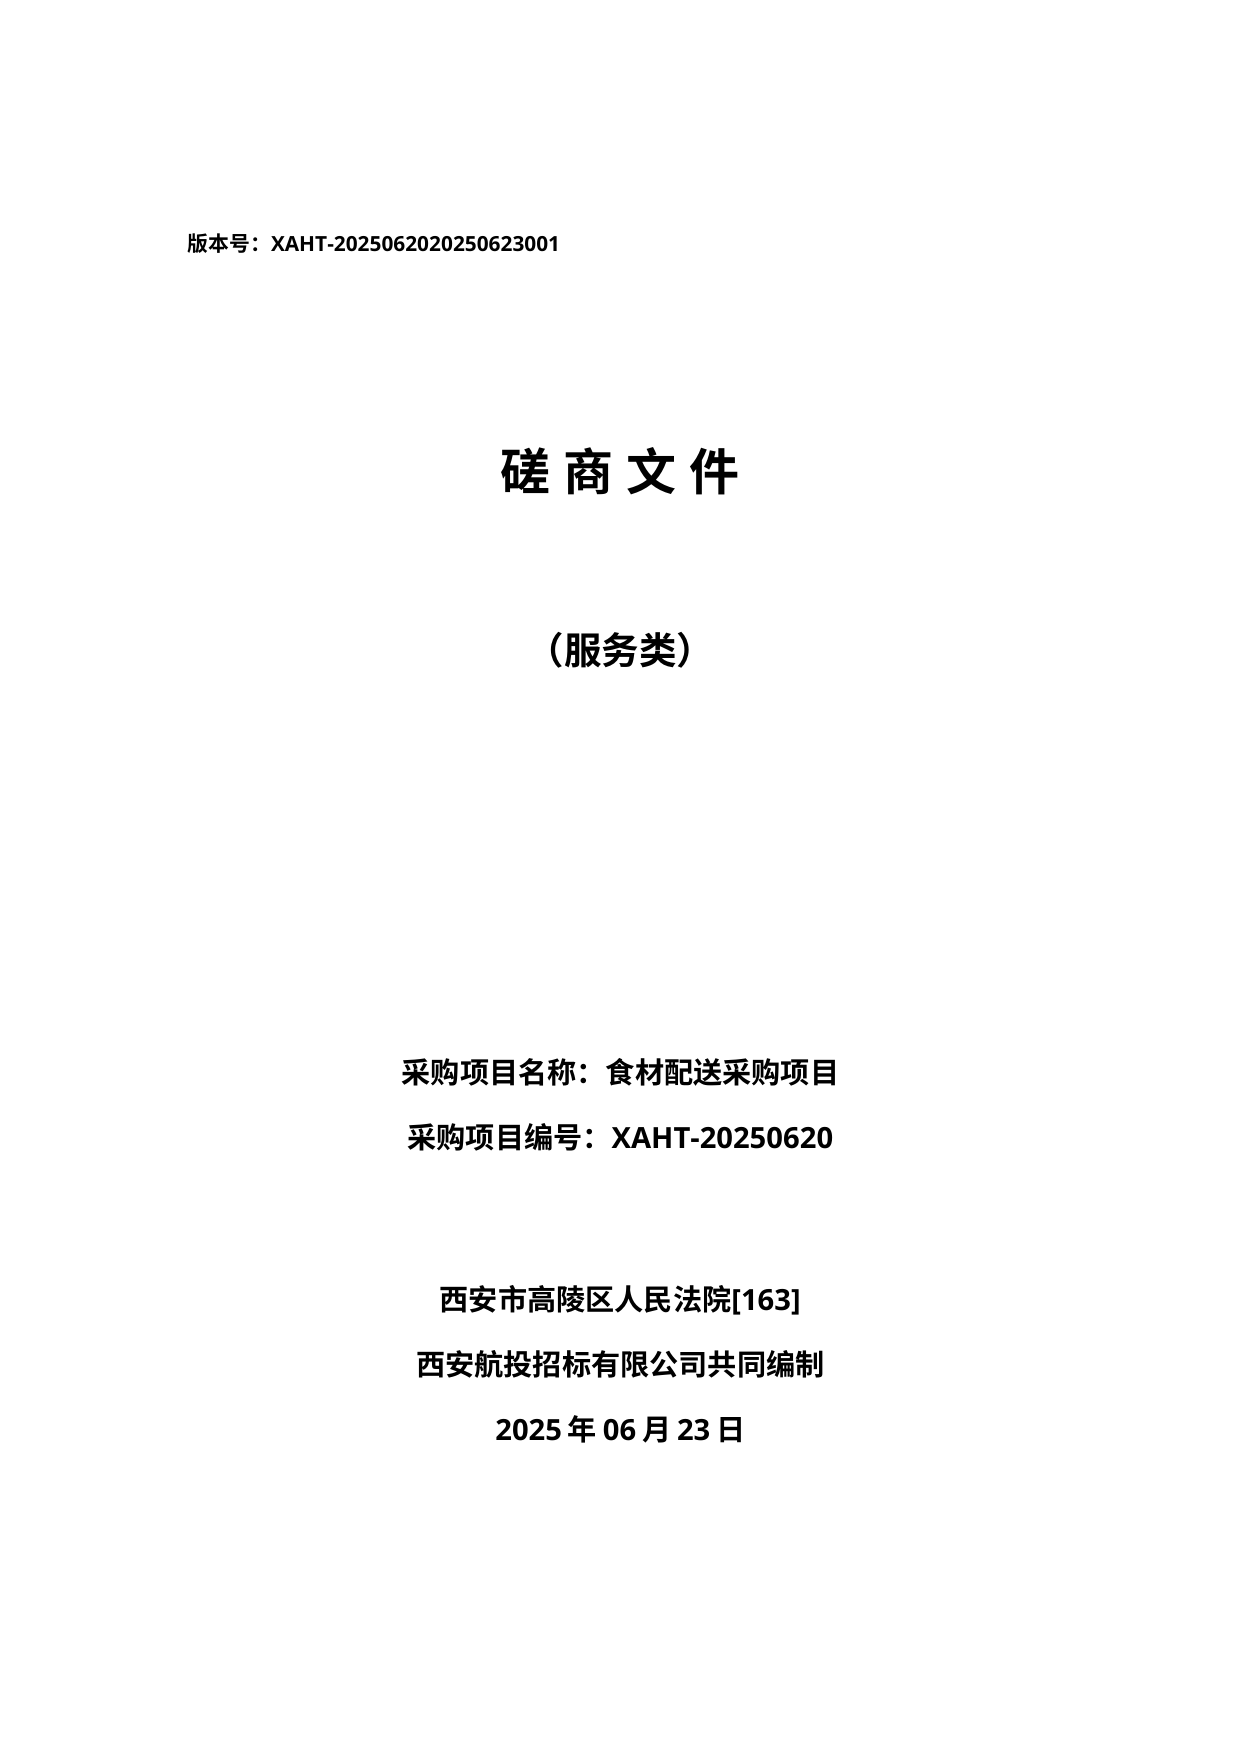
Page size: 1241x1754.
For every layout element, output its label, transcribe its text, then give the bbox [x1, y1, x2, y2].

text （服务类） [187, 617, 1053, 1039]
text 西安航投招标有限公司共同编制 [187, 1332, 1053, 1397]
text 采购项目编号：XAHT-20250620 [187, 1104, 1053, 1267]
text 版本号：XAHT-2025062020250623001 [187, 227, 1053, 422]
text 2025年06月23日 [187, 1397, 1053, 1462]
text 西安市高陵区人民法院[163] [187, 1267, 1053, 1332]
text 采购项目名称：食材配送采购项目 [187, 1039, 1053, 1104]
text 磋 商 文 件 [187, 422, 1053, 617]
